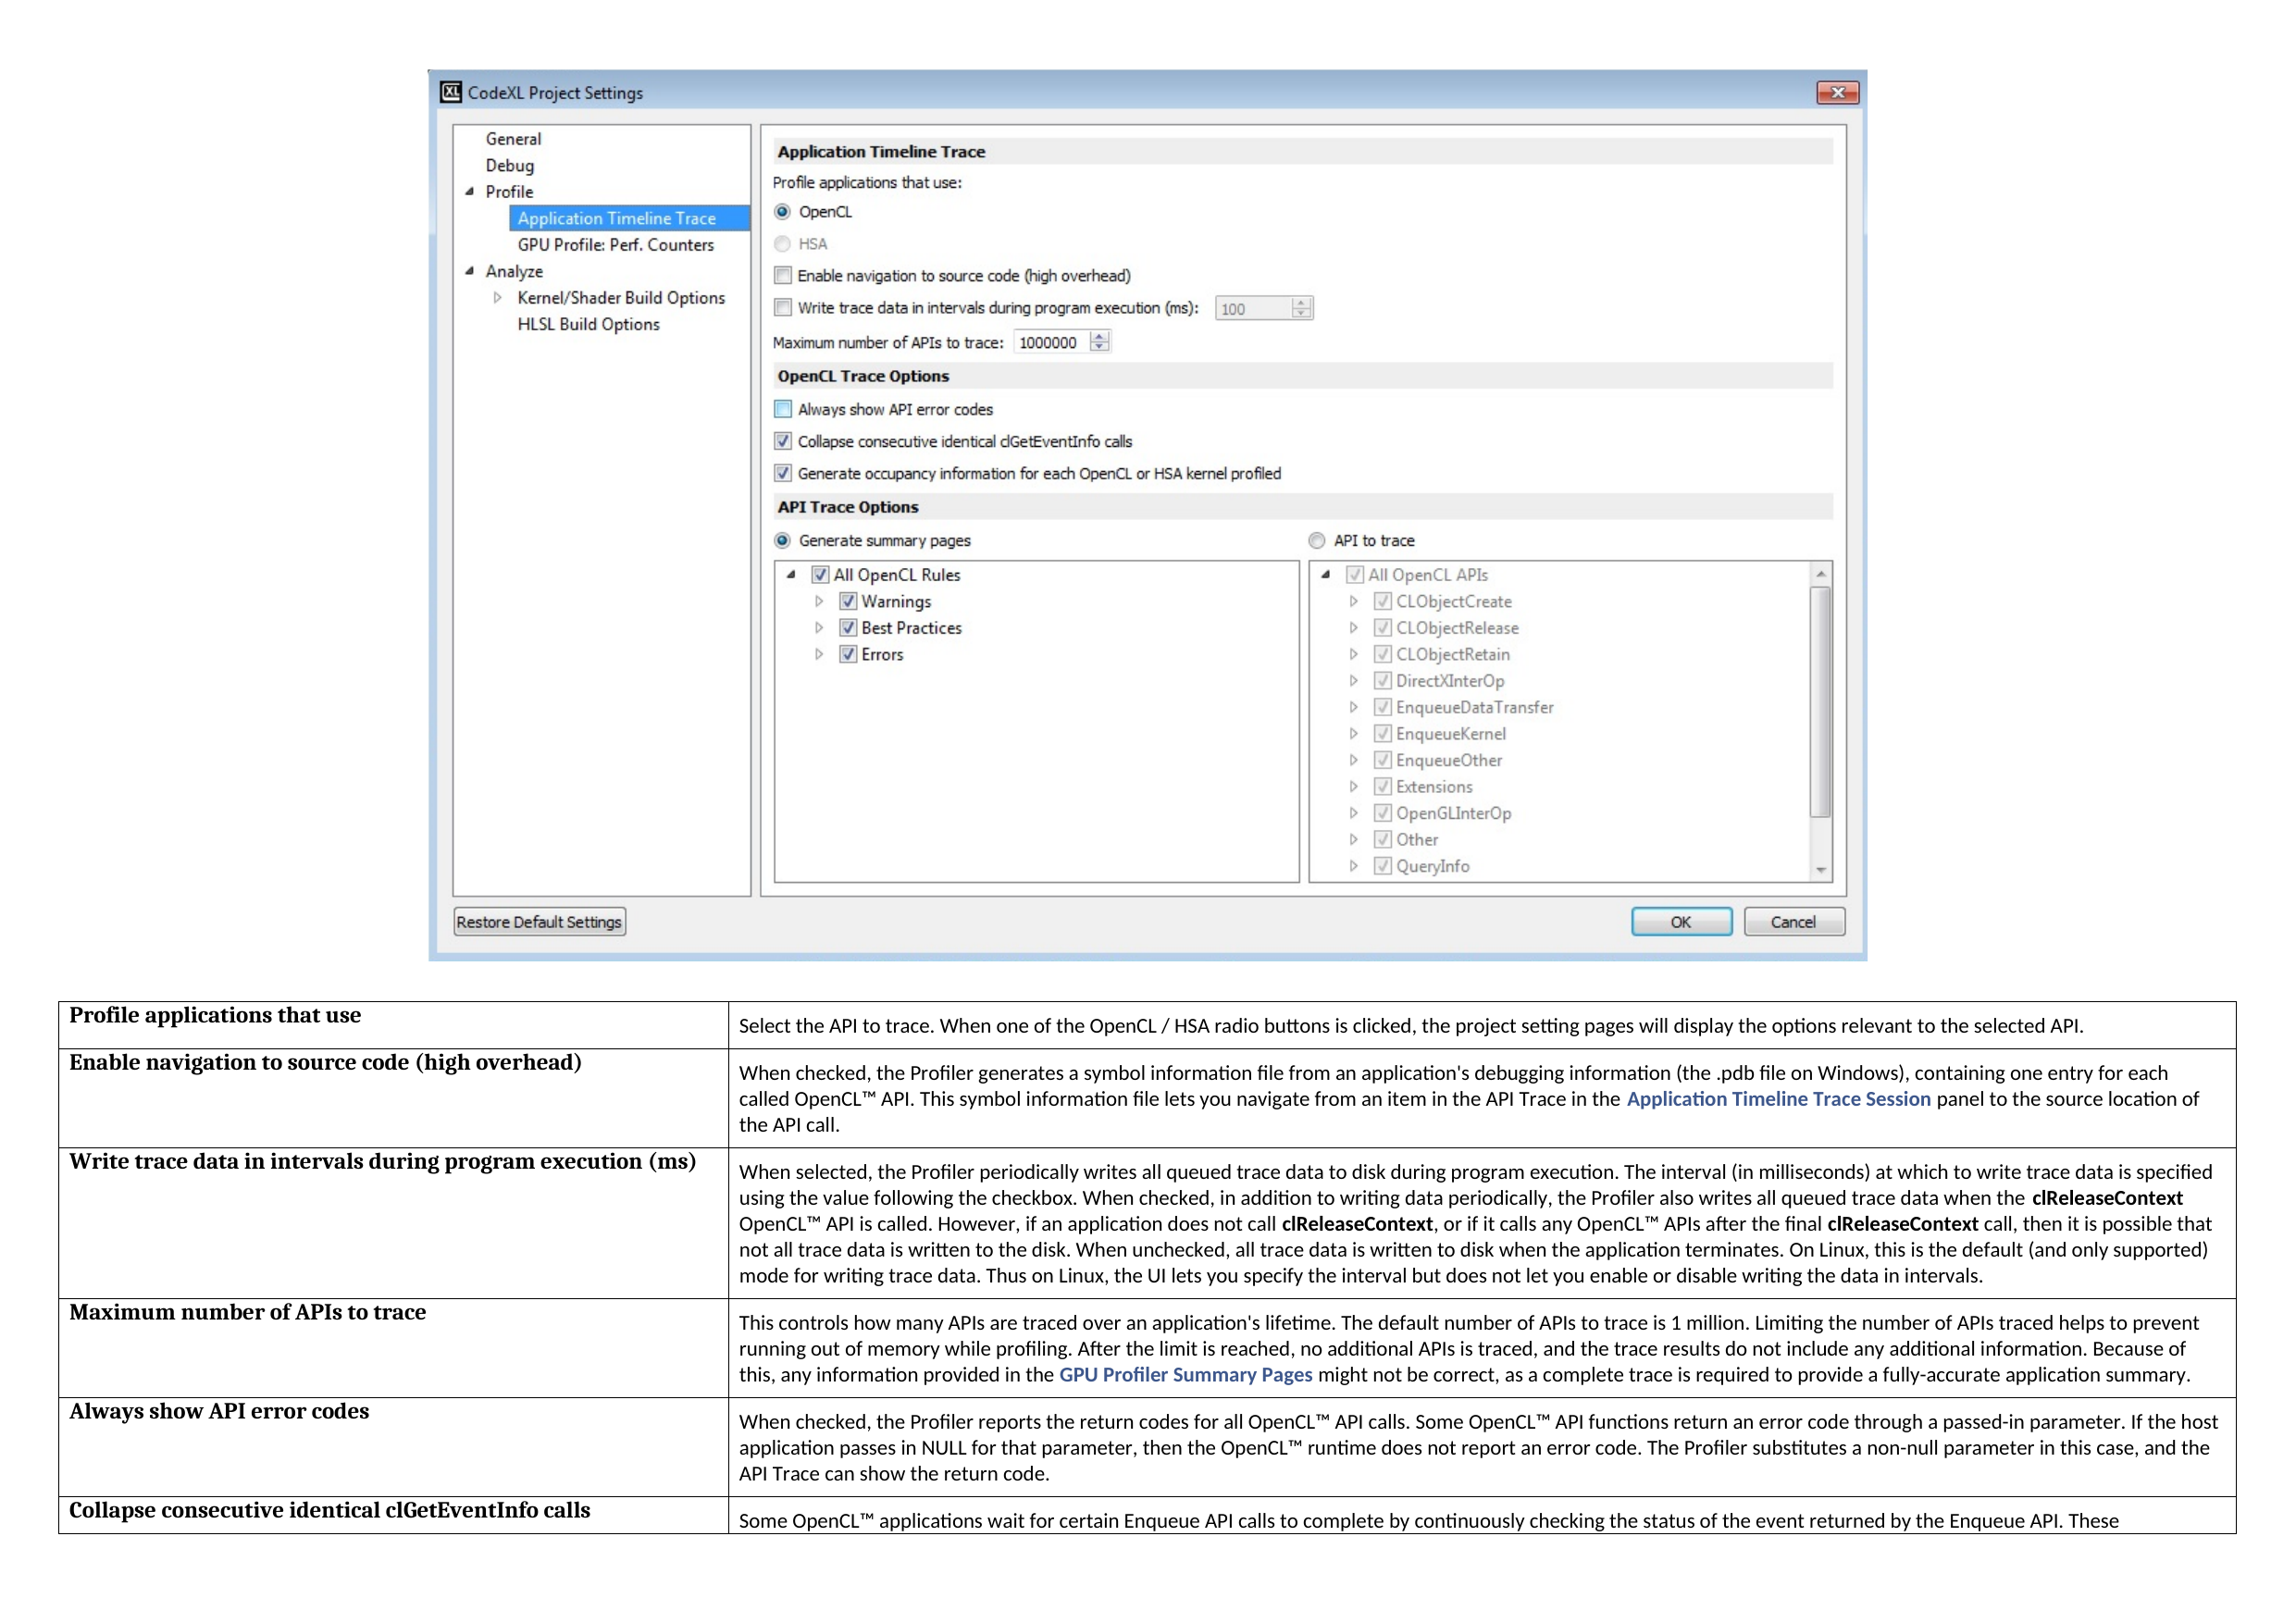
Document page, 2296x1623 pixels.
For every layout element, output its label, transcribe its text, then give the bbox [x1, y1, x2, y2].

table_cell When checked, the Profiler reports the return codes for all OpenCL™ API calls. Some OpenCL™ API functions return an error code through a passed-in parameter. If the host application passes in NULL for that parameter, then the OpenCL™ runtime does not report an error code. The Profiler substitutes a non-null parameter in this case, and the API Trace can show the return code. [729, 1398, 2236, 1496]
table_cell Maximum number of APIs to trace [59, 1299, 728, 1397]
table_cell When selected, the Profiler periodically writes all queued trace data to disk during program execution. The interval (in milliseconds) at which to write trace data is specified using the value following the checkbox. When checked, in addition to writing data periodically, the Profiler also writes all queued trace data when the clReleaseContext OpenCL™ API is called. However, if an application does not call clReleaseContext, or if it calls any OpenCL™ APIs after the final clReleaseContext call, then it is possible that not all trace data is written to the disk. When unchecked, all trace data is written to disk when the application terminates. On Linux, this is the default (and only supported) mode for writing trace data. Thus on Linux, the UI lets you specify the interval but does not let you enable or disable writing the data in intervals. [729, 1148, 2236, 1298]
table_cell When checked, the Profiler generates a symbol information file from an application's debugging information (the .pdb file on Windows), containing one entry for each called OpenCL™ API. This symbol information file lets you navigate from an item in the API Trace in the Application Timeline Trace Session panel to the source location of the API call. [729, 1049, 2236, 1147]
table_header Profile applications that use [59, 1002, 728, 1048]
table_cell Write trace data in intervals during program execution (ms) [59, 1148, 728, 1298]
picture [428, 69, 1868, 961]
table_cell This controls how many APIs are traced over an application's lifetime. The default number of APIs to trace is 1 million. Limiting the number of APIs traced helps to prevent running out of memory while profiling. After the limit is reached, no additional APIs is traced, and the trace results do not include any additional information. Because of this, any information provided in the GPU Profiler Summary Pages might not be correct, as a complete trace is required to provide a fully-accurate application summary. [729, 1299, 2236, 1397]
table_cell Enable navigation to source code (high overhead) [59, 1049, 728, 1147]
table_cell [59, 1497, 728, 1533]
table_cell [729, 1497, 2236, 1533]
table_header Select the API to trace. When one of the OpenCL / HSA radio buttons is clicked, the project setting pages will display the options relevant to the selected API. [729, 1002, 2236, 1048]
table_cell Always show API error codes [59, 1398, 728, 1496]
